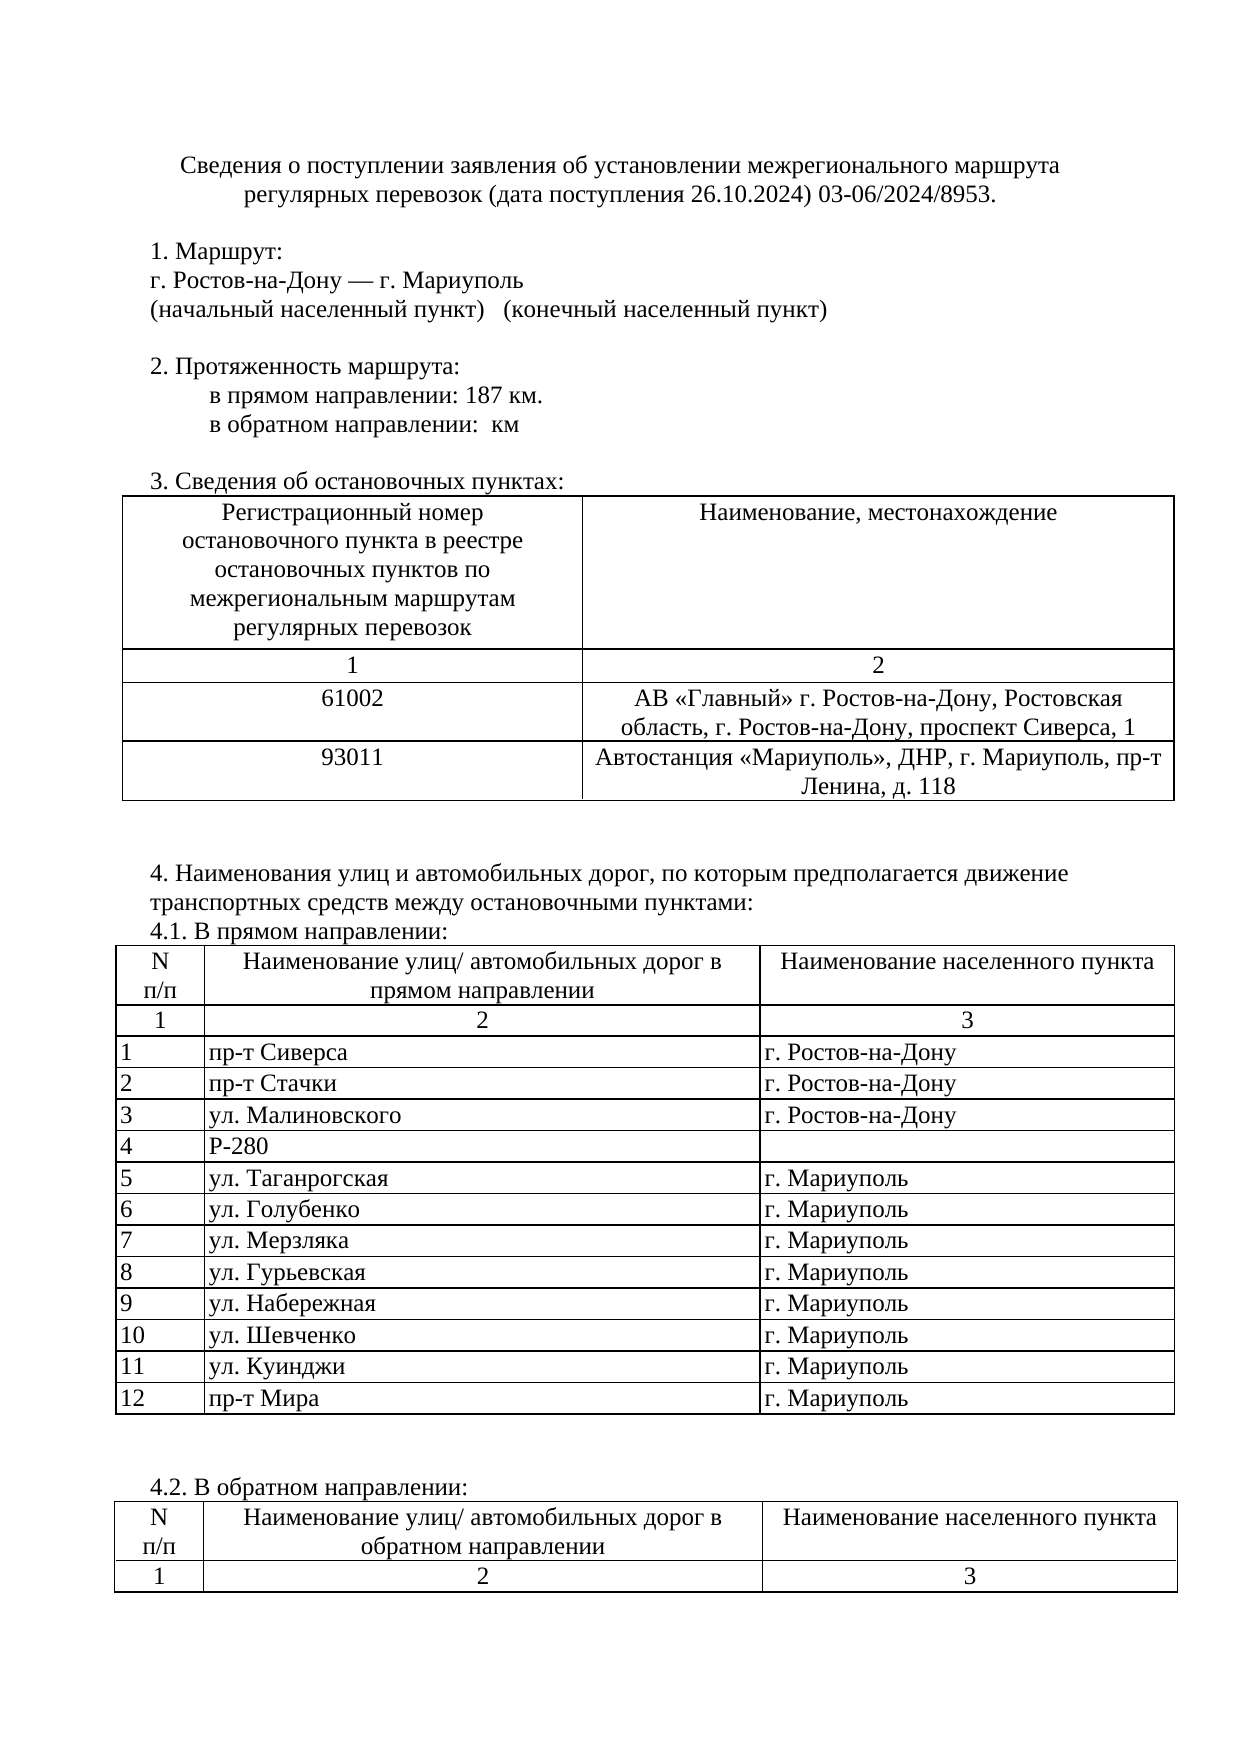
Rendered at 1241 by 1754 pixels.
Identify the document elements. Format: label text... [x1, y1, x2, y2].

text г. Ростов-на-Дону — г. Мариуполь [150, 265, 1090, 294]
text 3. Сведения об остановочных пунктах: [150, 466, 1090, 495]
table_cell 93011 [123, 742, 582, 799]
table_cell пр-т Стачки [205, 1068, 759, 1098]
table_cell 61002 [123, 683, 582, 740]
table_cell 1 [123, 650, 582, 681]
table_cell ул. Мерзляка [205, 1226, 759, 1256]
table_cell г. Мариуполь [761, 1194, 1174, 1224]
table_cell г. Мариуполь [761, 1163, 1174, 1193]
table_cell АВ «Главный» г. Ростов-на-Дону, Ростовская область, г. Ростов-на-Дону, проспект Сиверса, 1 [583, 683, 1173, 740]
table_cell 11 [117, 1352, 204, 1381]
table_cell г. Ростов-на-Дону [761, 1068, 1174, 1098]
table_cell г. Ростов-на-Дону [761, 1100, 1174, 1130]
table_cell 2 [204, 1561, 762, 1591]
text 2. Протяженность маршрута: [150, 351, 1090, 380]
table_cell ул. Гурьевская [205, 1257, 759, 1287]
table_cell 3 [117, 1100, 204, 1130]
table_cell 5 [117, 1163, 204, 1193]
table_cell 3 [761, 1006, 1174, 1035]
table_cell 3 [763, 1560, 1177, 1591]
table_cell ул. Малиновского [205, 1100, 759, 1130]
text в обратном направлении: км [150, 409, 1090, 437]
table_cell г. Мариуполь [761, 1289, 1174, 1318]
table_header N п/п [117, 946, 204, 1004]
table_cell г. Мариуполь [761, 1226, 1174, 1256]
table_cell 2 [205, 1006, 759, 1035]
table_cell 1 [115, 1561, 203, 1591]
table_cell ул. Шевченко [205, 1320, 759, 1350]
table_cell г. Ростов-на-Дону [761, 1037, 1174, 1067]
table_cell г. Мариуполь [761, 1320, 1174, 1350]
table_cell 9 [117, 1289, 204, 1318]
table_cell ул. Таганрогская [205, 1163, 759, 1193]
table_cell ул. Куинджи [205, 1352, 759, 1381]
table_cell 12 [117, 1383, 204, 1413]
table_cell Р-280 [205, 1131, 759, 1161]
table_cell 10 [117, 1320, 204, 1350]
table_cell 8 [117, 1257, 204, 1287]
text Сведения о поступлении заявления об установлении межрегионального маршрута регулярных перевозок (дата поступления 26.10.2024) 03-06/2024/8953. [150, 150, 1090, 207]
table_cell г. Мариуполь [761, 1352, 1174, 1381]
table_header Наименование, местонахождение [583, 497, 1173, 648]
table_cell ул. Голубенко [205, 1194, 759, 1224]
table_cell 1 [117, 1006, 204, 1035]
table_cell [761, 1131, 1174, 1161]
table_cell 2 [117, 1068, 204, 1098]
table_header Наименование улиц/ автомобильных дорог в прямом направлении [205, 946, 759, 1004]
table_header Наименование населенного пункта [761, 946, 1174, 1004]
table_cell 7 [117, 1226, 204, 1256]
table_cell ул. Набережная [205, 1289, 759, 1318]
table_cell пр-т Мира [205, 1383, 759, 1413]
text в прямом направлении: 187 км. [150, 380, 1090, 409]
table_cell пр-т Сиверса [205, 1037, 759, 1067]
table_cell 2 [583, 650, 1173, 681]
table_cell 4 [117, 1131, 204, 1161]
table_cell г. Мариуполь [761, 1383, 1174, 1413]
table_header Наименование населенного пункта [763, 1502, 1177, 1560]
table_cell Автостанция «Мариуполь», ДНР, г. Мариуполь, пр-т Ленина, д. 118 [583, 742, 1173, 799]
table_header N п/п [115, 1502, 203, 1560]
table_cell 6 [117, 1194, 204, 1224]
table_header Наименование улиц/ автомобильных дорог в обратном направлении [204, 1502, 762, 1560]
table_header Регистрационный номер остановочного пункта в реестре остановочных пунктов по межрегиональным маршрутам регулярных перевозок [123, 497, 582, 648]
text (начальный населенный пункт) (конечный населенный пункт) [150, 294, 1090, 322]
text 4. Наименования улиц и автомобильных дорог, по которым предполагается движение транспортных средств между остановочными пунктами: [150, 858, 1090, 916]
text 4.2. В обратном направлении: [150, 1472, 1090, 1501]
table_cell г. Мариуполь [761, 1257, 1174, 1287]
text 1. Маршрут: [150, 236, 1090, 265]
table_cell 1 [117, 1037, 204, 1067]
text 4.1. В прямом направлении: [150, 916, 1090, 945]
